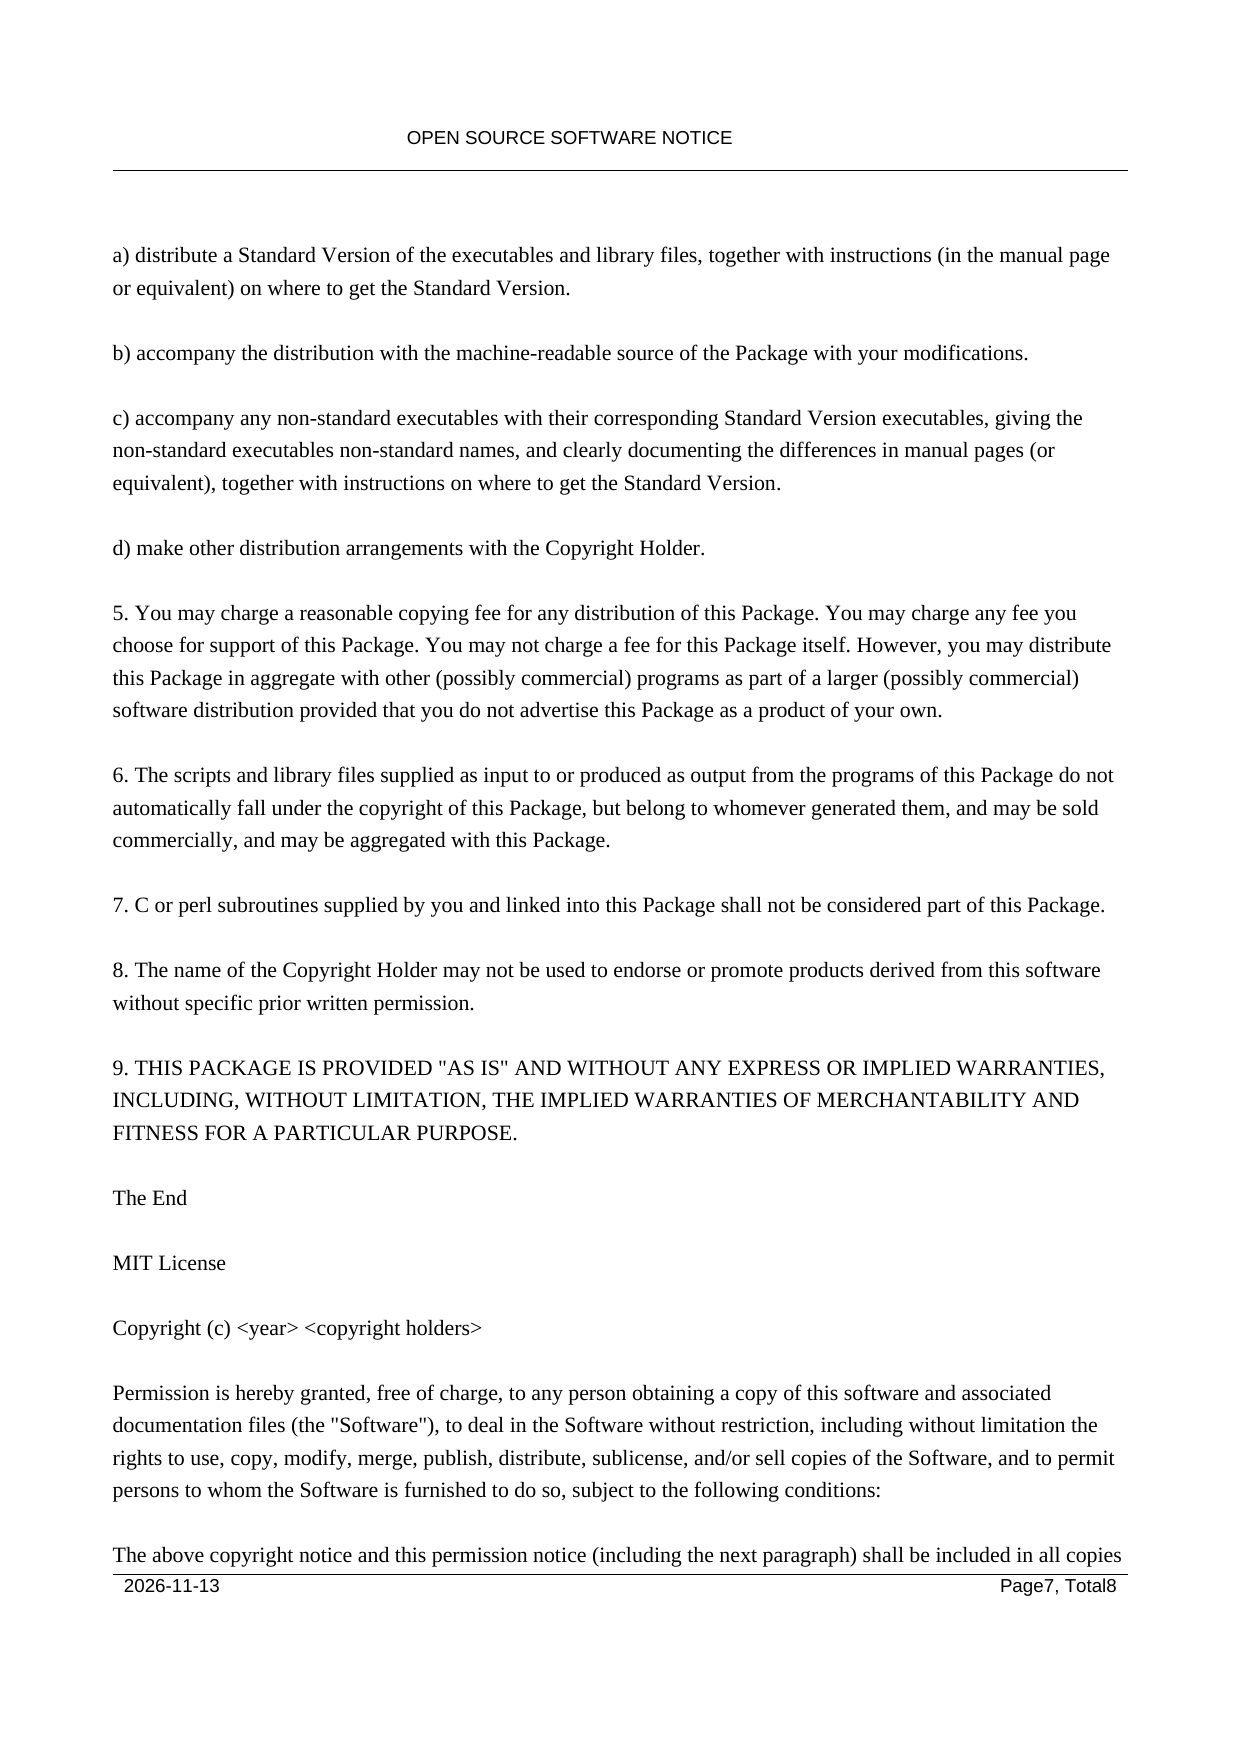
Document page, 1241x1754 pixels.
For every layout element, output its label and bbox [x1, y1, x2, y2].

text [112, 206, 1128, 1571]
